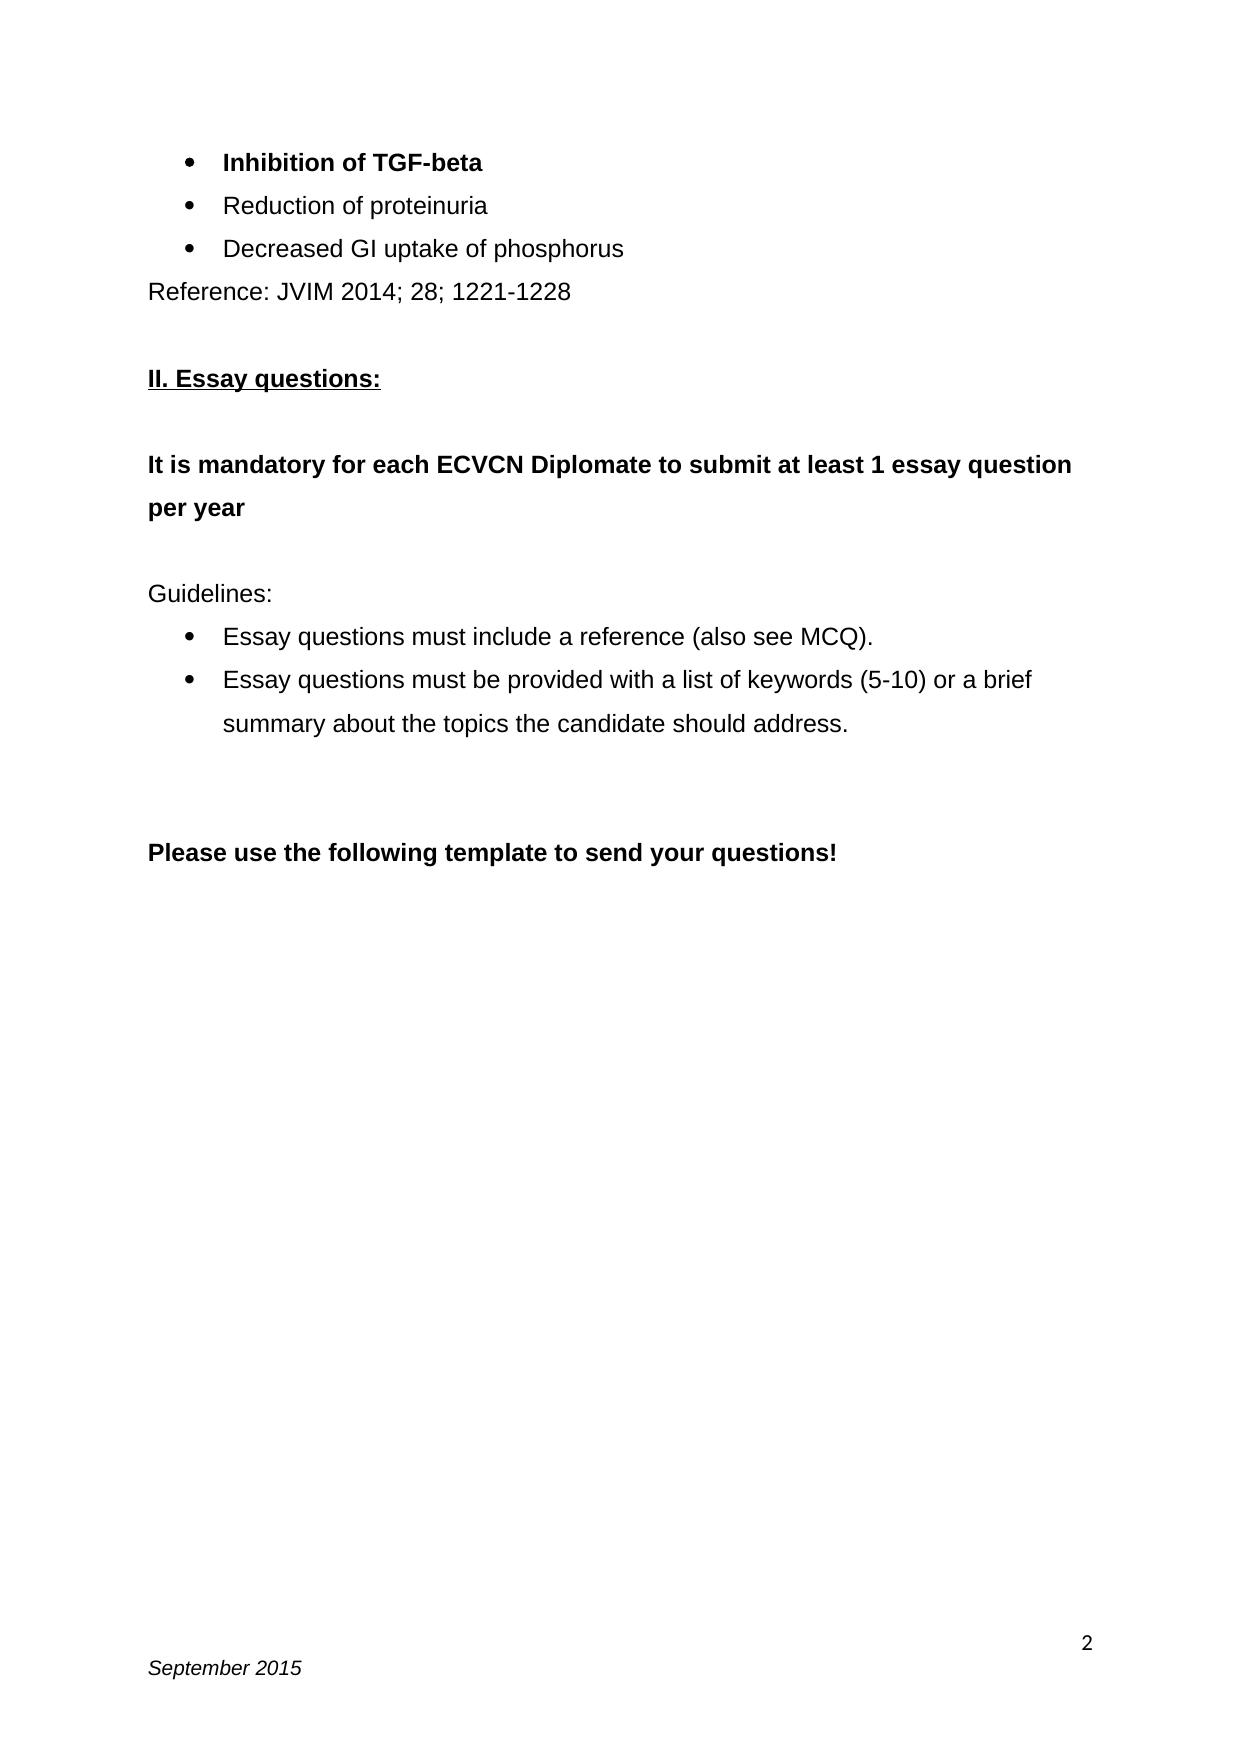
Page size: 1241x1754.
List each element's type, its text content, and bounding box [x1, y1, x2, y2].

text Please use the following template to send your questions! [148, 838, 1093, 867]
list Reduction of proteinuria [185, 191, 1093, 220]
text It is mandatory for each ECVCN Diplomate to submit at least 1 essay question per year [148, 450, 1093, 522]
text II. Essay questions: [148, 363, 1093, 392]
list Essay questions must be provided with a list of keywords (5-10) or a brief summary about the topics the candidate should address. [185, 666, 1093, 737]
text Reference: JVIM 2014; 28; 1221-1228 [148, 277, 1093, 306]
list Decreased GI uptake of phosphorus [185, 234, 1093, 263]
text Guidelines: [148, 579, 1093, 608]
list Essay questions must include a reference (also see MCQ). [185, 622, 1093, 651]
list Inhibition of TGF-beta [185, 148, 1093, 176]
